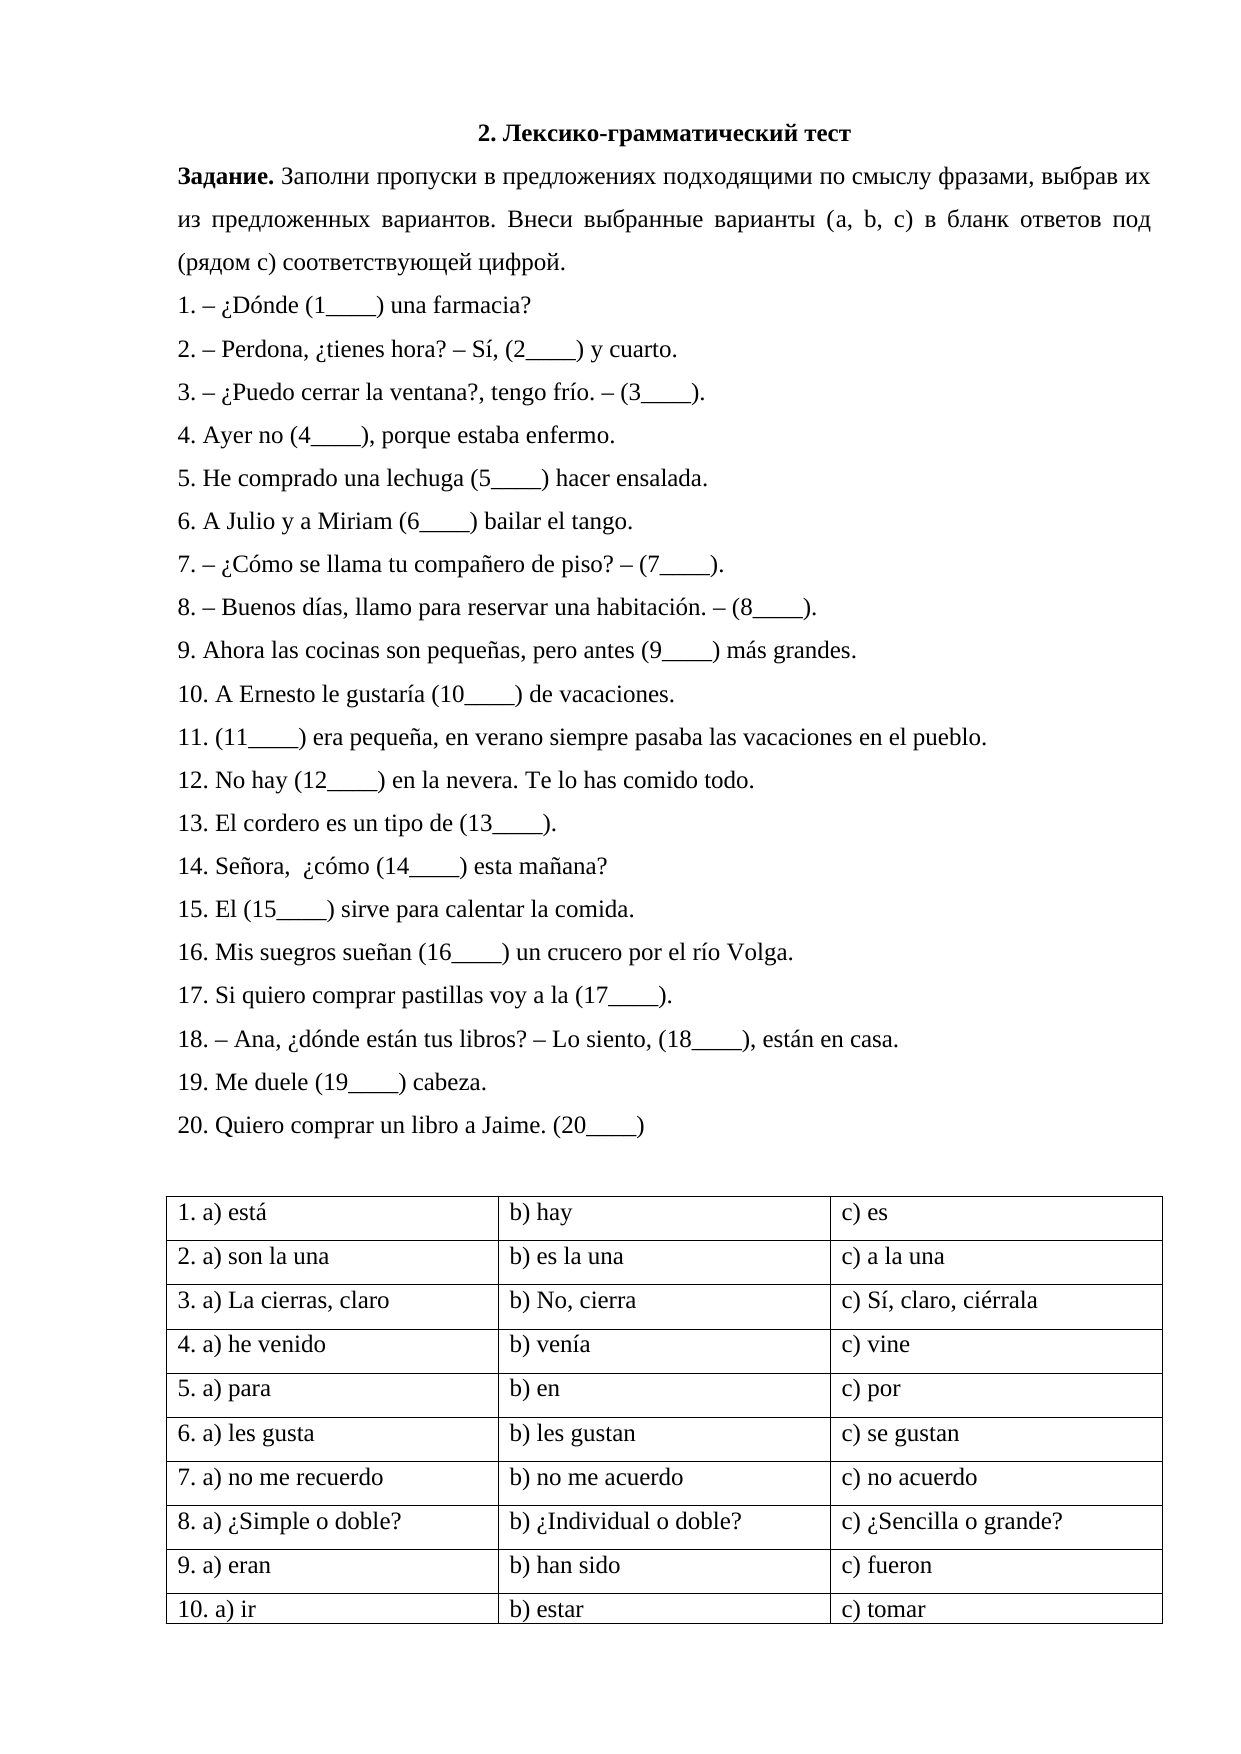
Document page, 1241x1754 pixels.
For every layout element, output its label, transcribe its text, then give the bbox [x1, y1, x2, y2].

text 20. Quiero comprar un libro a Jaime. (20____) [177, 1110, 1152, 1139]
text 2. – Perdona, ¿tienes hora? – Sí, (2____) y cuarto. [177, 334, 1152, 362]
table_cell c) vine [831, 1330, 1162, 1372]
table_cell 7. a) no me recuerdo [167, 1462, 498, 1505]
table_cell 4. a) he venido [167, 1330, 498, 1372]
table_cell b) no me acuerdo [499, 1462, 830, 1505]
text 7. – ¿Cómo se llama tu compañero de piso? – (7____). [177, 549, 1152, 578]
table_cell 5. a) para [167, 1374, 498, 1417]
text 16. Mis suegros sueñan (16____) un crucero por el río Volga. [177, 937, 1152, 966]
table_header c) es [831, 1197, 1162, 1240]
table_cell c) fueron [831, 1550, 1162, 1593]
text 12. No hay (12____) en la nevera. Te lo has comido todo. [177, 765, 1152, 794]
table_cell b) en [499, 1374, 830, 1417]
table_cell c) Sí, claro, ciérrala [831, 1285, 1162, 1328]
table_cell c) ¿Sencilla o grande? [831, 1506, 1162, 1549]
table_cell b) estar [499, 1594, 830, 1623]
table_cell b) venía [499, 1330, 830, 1372]
table_cell b) No, cierra [499, 1285, 830, 1328]
table_header 1. a) está [167, 1197, 498, 1240]
text 9. Ahora las cocinas son pequeñas, pero antes (9____) más grandes. [177, 636, 1152, 664]
text 11. (11____) era pequeña, en verano siempre pasaba las vacaciones en el pueblo. [177, 722, 1152, 751]
text 15. El (15____) sirve para calentar la comida. [177, 894, 1152, 923]
text 8. – Buenos días, llamo para reservar una habitación. – (8____). [177, 592, 1152, 621]
table_cell b) ¿Individual o doble? [499, 1506, 830, 1549]
table_cell c) se gustan [831, 1418, 1162, 1461]
table_cell 8. a) ¿Simple o doble? [167, 1506, 498, 1549]
text 17. Si quiero comprar pastillas voy a la (17____). [177, 981, 1152, 1009]
table_cell b) es la una [499, 1241, 830, 1284]
text 13. El cordero es un tipo de (13____). [177, 808, 1152, 837]
table_cell 9. a) eran [167, 1550, 498, 1593]
table_cell b) les gustan [499, 1418, 830, 1461]
table_header b) hay [499, 1197, 830, 1240]
text 2. Лексико-грамматический тест [177, 118, 1152, 147]
table_cell 2. a) son la una [167, 1241, 498, 1284]
text 14. Señora, ¿cómo (14____) esta mañana? [177, 851, 1152, 880]
text 3. – ¿Puedo cerrar la ventana?, tengo frío. – (3____). [177, 377, 1152, 406]
text 1. – ¿Dónde (1____) una farmacia? [177, 291, 1152, 319]
table_cell 3. a) La cierras, claro [167, 1285, 498, 1328]
text Задание. Заполни пропуски в предложениях подходящими по смыслу фразами, выбрав их из предложенных вариантов. Внеси выбранные варианты (a, b, c) в бланк ответов под (рядом с) соответствующей цифрой. [177, 161, 1152, 276]
table_cell b) han sido [499, 1550, 830, 1593]
text 10. A Ernesto le gustaría (10____) de vacaciones. [177, 679, 1152, 707]
text 18. – Ana, ¿dónde están tus libros? – Lo siento, (18____), están en casa. [177, 1024, 1152, 1052]
table_cell c) a la una [831, 1241, 1162, 1284]
text 5. He comprado una lechuga (5____) hacer ensalada. [177, 463, 1152, 492]
table_cell 10. a) ir [167, 1594, 498, 1623]
text 4. Ayer no (4____), porque estaba enfermo. [177, 420, 1152, 449]
table_cell c) por [831, 1374, 1162, 1417]
text 6. A Julio y a Miriam (6____) bailar el tango. [177, 506, 1152, 535]
table_cell 6. a) les gusta [167, 1418, 498, 1461]
table_cell c) no acuerdo [831, 1462, 1162, 1505]
table_cell c) tomar [831, 1594, 1162, 1623]
text 19. Me duele (19____) cabeza. [177, 1067, 1152, 1096]
